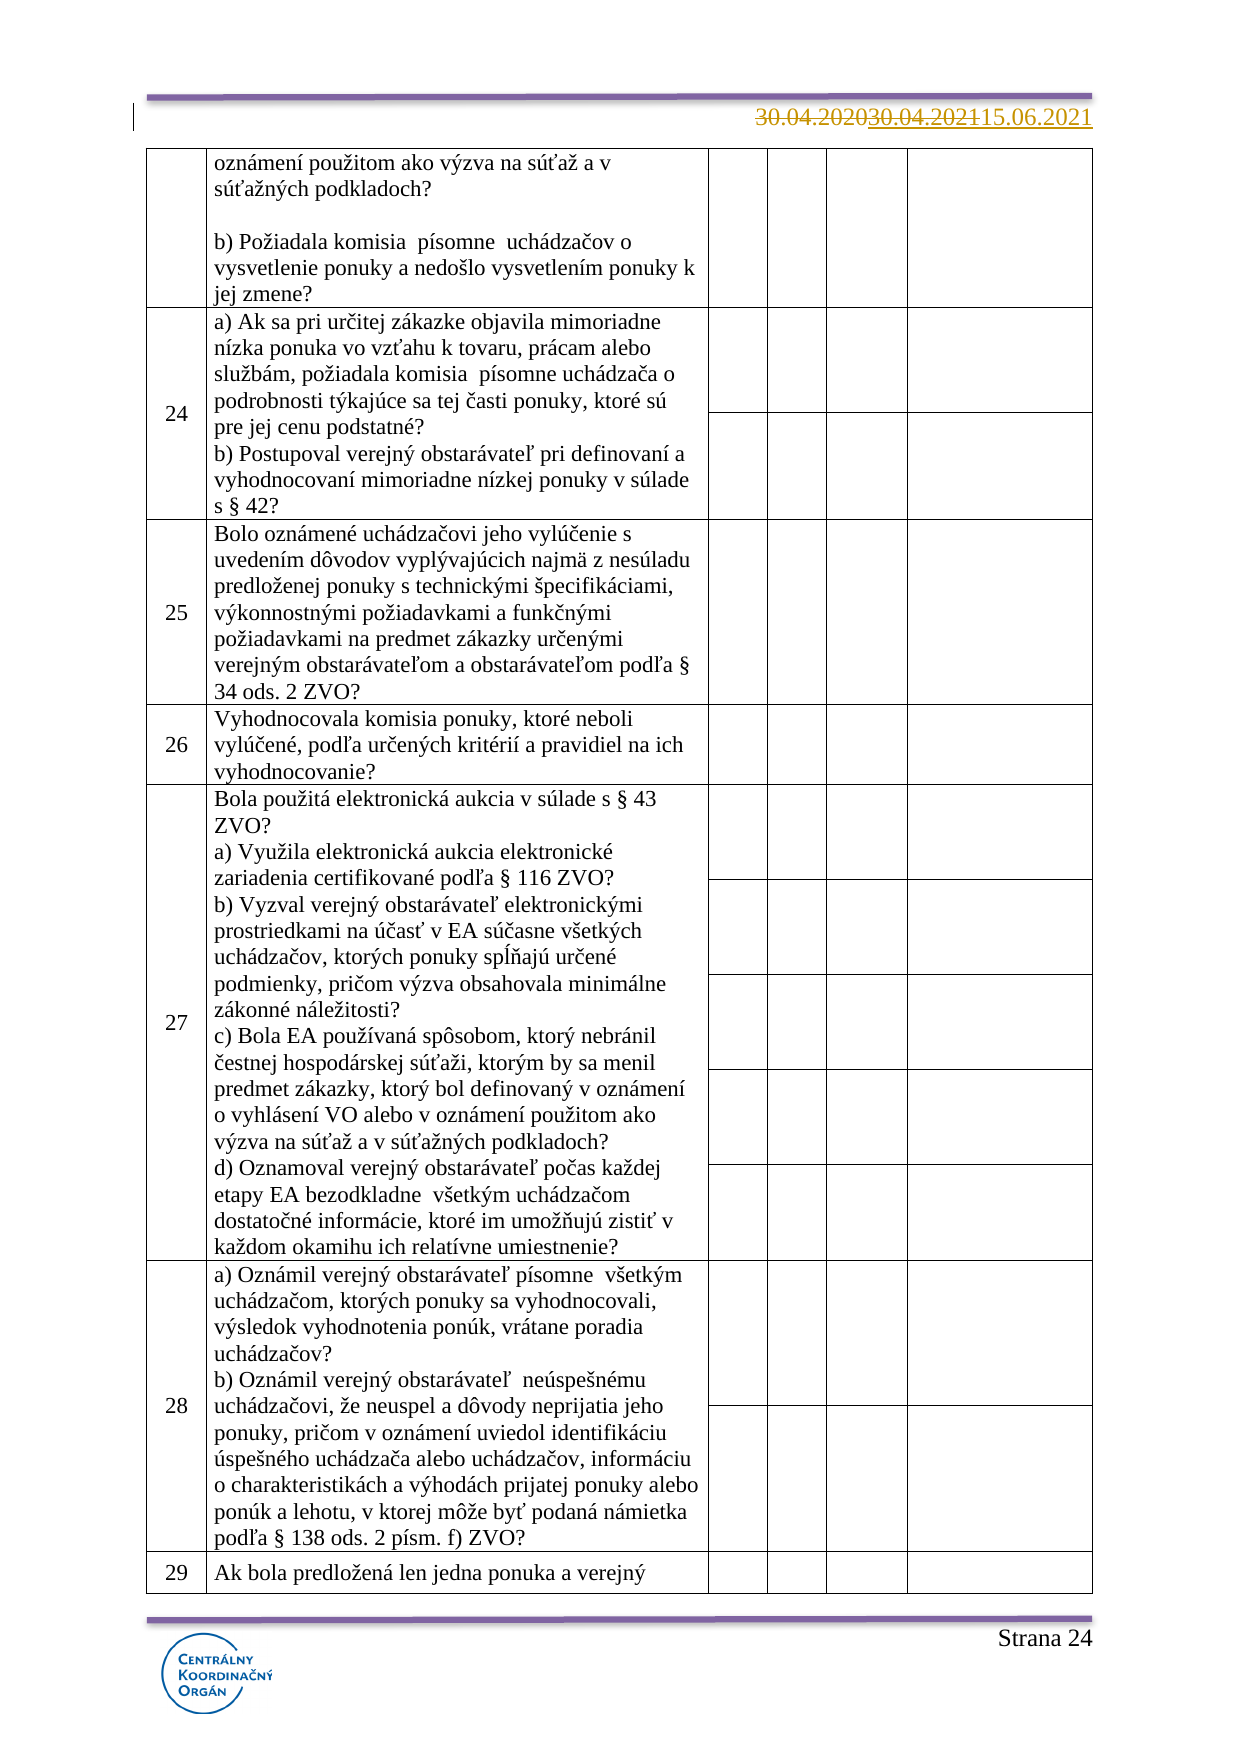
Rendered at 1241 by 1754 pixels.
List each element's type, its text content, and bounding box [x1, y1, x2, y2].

table_cell [768, 308, 826, 412]
table_cell [709, 1070, 767, 1164]
table_cell [709, 975, 767, 1069]
table_cell a) Ak sa pri určitej zákazke objavila mimoriadne nízka ponuka vo vzťahu k tovaru, prácam alebo službám, požiadala komisia písomne uchádzača o podrobnosti týkajúce sa tej časti ponuky, ktoré sú pre jej cenu podstatné? b) Postupoval verejný obstarávateľ pri definovaní a vyhodnocovaní mimoriadne nízkej ponuky v súlade s § 42? [207, 308, 708, 519]
table_cell [908, 1070, 1092, 1164]
table_cell [768, 1261, 826, 1405]
table_cell [827, 1261, 907, 1405]
table_cell [827, 1406, 907, 1551]
table_cell [709, 413, 767, 519]
table_cell [908, 520, 1092, 704]
table_cell 24 [147, 308, 206, 519]
table_cell [768, 149, 826, 307]
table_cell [207, 1552, 708, 1593]
table_cell [709, 308, 767, 412]
table_cell 23 [147, 149, 206, 307]
table_cell 28 [147, 1261, 206, 1551]
table_cell [768, 1406, 826, 1551]
table_cell 26 [147, 705, 206, 784]
table_cell [768, 880, 826, 974]
picture [159, 1631, 272, 1713]
table_cell [908, 149, 1092, 307]
table_cell 25 [147, 520, 206, 704]
table_cell [827, 785, 907, 879]
table_cell a) Oznámil verejný obstarávateľ písomne všetkým uchádzačom, ktorých ponuky sa vyhodnocovali, výsledok vyhodnotenia ponúk, vrátane poradia uchádzačov? b) Oznámil verejný obstarávateľ neúspešnému uchádzačovi, že neuspel a dôvody neprijatia jeho ponuky, pričom v oznámení uviedol identifikáciu úspešného uchádzača alebo uchádzačov, informáciu o charakteristikách a výhodách prijatej ponuky alebo ponúk a lehotu, v ktorej môže byť podaná námietka podľa § 138 ods. 2 písm. f) ZVO? [207, 1261, 708, 1551]
table_cell [908, 308, 1092, 412]
table_cell [768, 520, 826, 704]
table_cell Bola použitá elektronická aukcia v súlade s § 43 ZVO? a) Využila elektronická aukcia elektronické zariadenia certifikované podľa § 116 ZVO? b) Vyzval verejný obstarávateľ elektronickými prostriedkami na účasť v EA súčasne všetkých uchádzačov, ktorých ponuky spĺňajú určené podmienky, pričom výzva obsahovala minimálne zákonné náležitosti? c) Bola EA používaná spôsobom, ktorý nebránil čestnej hospodárskej súťaži, ktorým by sa menil predmet zákazky, ktorý bol definovaný v oznámení o vyhlásení VO alebo v oznámení použitom ako výzva na súťaž a v súťažných podkladoch? d) Oznamoval verejný obstarávateľ počas každej etapy EA bezodkladne všetkým uchádzačom dostatočné informácie, ktoré im umožňujú zistiť v každom okamihu ich relatívne umiestnenie? [207, 785, 708, 1260]
table_cell Vyhodnocovala komisia ponuky, ktoré neboli vylúčené, podľa určených kritérií a pravidiel na ich vyhodnocovanie? [207, 705, 708, 784]
table_cell [908, 880, 1092, 974]
table_cell [709, 1406, 767, 1551]
table_cell [908, 1552, 1092, 1593]
table_cell [908, 785, 1092, 879]
table_cell [827, 413, 907, 519]
table_cell [827, 308, 907, 412]
table_cell [908, 705, 1092, 784]
table_cell [827, 520, 907, 704]
table_cell [827, 1070, 907, 1164]
table_cell [768, 1070, 826, 1164]
table_cell [827, 149, 907, 307]
table_cell [908, 975, 1092, 1069]
table_cell [908, 1406, 1092, 1551]
table_cell [709, 705, 767, 784]
table_cell [709, 785, 767, 879]
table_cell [207, 149, 708, 307]
table_cell [768, 705, 826, 784]
table_cell [768, 413, 826, 519]
table_cell 29 [147, 1552, 206, 1593]
table_cell 27 [147, 785, 206, 1260]
table_cell [768, 1552, 826, 1593]
table_cell [827, 1165, 907, 1260]
table_cell [908, 1165, 1092, 1260]
table_cell [768, 1165, 826, 1260]
table_cell [709, 880, 767, 974]
table_cell [709, 1552, 767, 1593]
table_cell [827, 975, 907, 1069]
table_cell [908, 1261, 1092, 1405]
table_cell [768, 785, 826, 879]
table_cell [908, 413, 1092, 519]
table_cell [709, 149, 767, 307]
table_cell [827, 880, 907, 974]
table_cell [709, 520, 767, 704]
table_cell [768, 975, 826, 1069]
table_cell [709, 1261, 767, 1405]
table_cell [827, 1552, 907, 1593]
table_cell [827, 705, 907, 784]
table_cell Bolo oznámené uchádzačovi jeho vylúčenie s uvedením dôvodov vyplývajúcich najmä z nesúladu predloženej ponuky s technickými špecifikáciami, výkonnostnými požiadavkami a funkčnými požiadavkami na predmet zákazky určenými verejným obstarávateľom a obstarávateľom podľa § 34 ods. 2 ZVO? [207, 520, 708, 704]
table_cell [709, 1165, 767, 1260]
